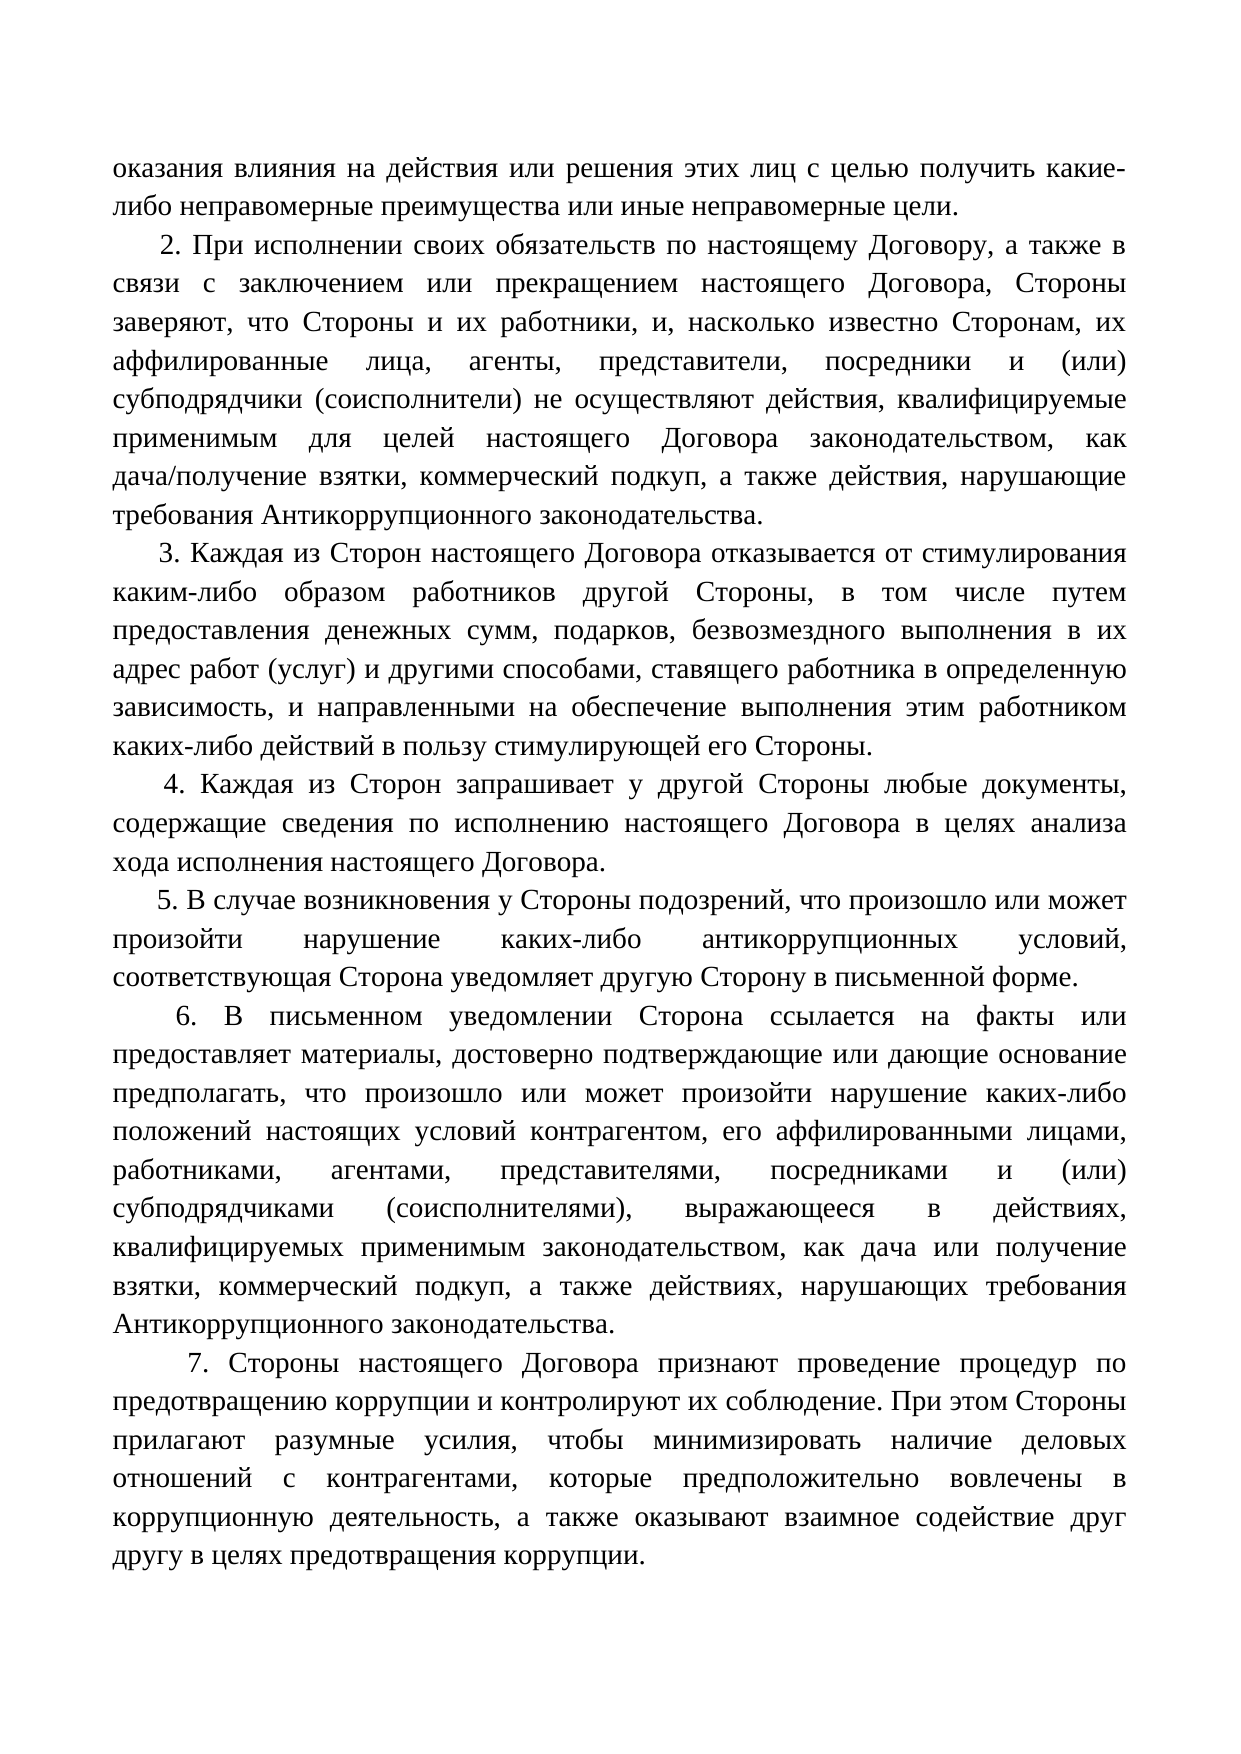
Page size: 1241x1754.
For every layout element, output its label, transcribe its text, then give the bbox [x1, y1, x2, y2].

text 7. Стороны настоящего Договора признают проведение процедур по предотвращению коррупции и контролируют их соблюдение. При этом Стороны прилагают разумные усилия, чтобы минимизировать наличие деловых отношений с контрагентами, которые предположительно вовлечены в коррупционную деятельность, а также оказывают взаимное содействие друг другу в целях предотвращения коррупции. [112, 1345, 1128, 1571]
text 3. Каждая из Сторон настоящего Договора отказывается от стимулирования каким-либо образом работников другой Стороны, в том числе путем предоставления денежных сумм, подарков, безвозмездного выполнения в их адрес работ (услуг) и другими способами, ставящего работника в определенную зависимость, и направленными на обеспечение выполнения этим работником каких-либо действий в пользу стимулирующей его Стороны. [112, 535, 1128, 762]
text 6. В письменном уведомлении Сторона ссылается на факты или предоставляет материалы, достоверно подтверждающие или дающие основание предполагать, что произошло или может произойти нарушение каких-либо положений настоящих условий контрагентом, его аффилированными лицами, работниками, агентами, представителями, посредниками и (или) субподрядчиками (соисполнителями), выражающееся в действиях, квалифицируемых применимым законодательством, как дача или получение взятки, коммерческий подкуп, а также действиях, нарушающих требования Антикоррупционного законодательства. [112, 998, 1128, 1340]
text 4. Каждая из Сторон запрашивает у другой Стороны любые документы, содержащие сведения по исполнению настоящего Договора в целях анализа хода исполнения настоящего Договора. [112, 767, 1128, 877]
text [112, 150, 1128, 222]
text 5. В случае возникновения у Стороны подозрений, что произошло или может произойти нарушение каких-либо антикоррупционных условий, соответствующая Сторона уведомляет другую Сторону в письменной форме. [112, 882, 1128, 993]
text 2. При исполнении своих обязательств по настоящему Договору, а также в связи с заключением или прекращением настоящего Договора, Стороны заверяют, что Стороны и их работники, и, насколько известно Сторонам, их аффилированные лица, агенты, представители, посредники и (или) субподрядчики (соисполнители) не осуществляют действия, квалифицируемые применимым для целей настоящего Договора законодательством, как дача/получение взятки, коммерческий подкуп, а также действия, нарушающие требования Антикоррупционного законодательства. [112, 227, 1128, 530]
